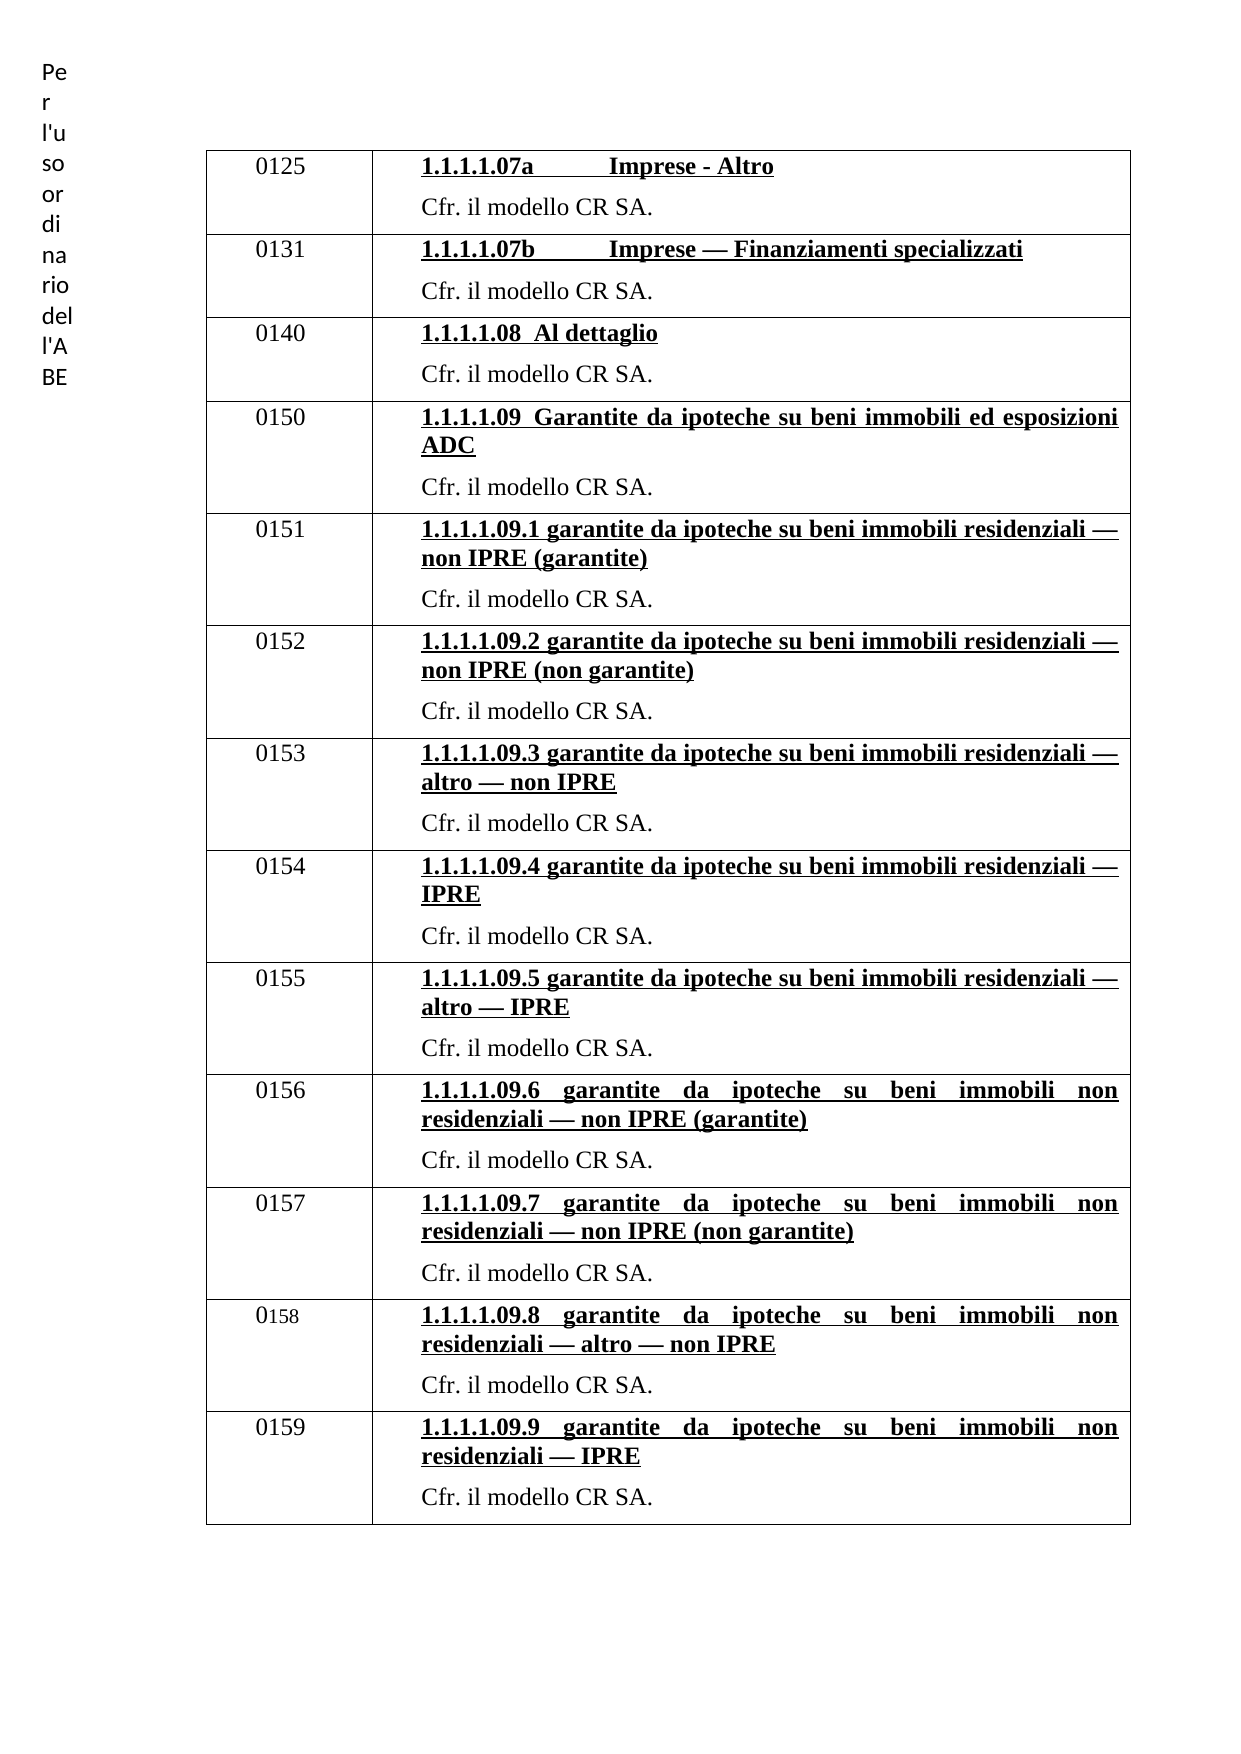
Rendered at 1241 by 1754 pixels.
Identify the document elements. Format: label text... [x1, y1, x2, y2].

table_cell 0151 [207, 514, 372, 625]
table_cell 1.1.1.1.09.7 garantite da ipoteche su beni immobili non residenziali — non IPRE (non garantite) Cfr. il modello CR SA. [373, 1188, 1130, 1299]
table_cell 0150 [207, 402, 372, 513]
table_cell 0152 [207, 626, 372, 737]
table_cell 1.1.1.1.09.2 garantite da ipoteche su beni immobili residenziali — non IPRE (non garantite) Cfr. il modello CR SA. [373, 626, 1130, 737]
table_cell 0155 [207, 963, 372, 1074]
table_cell 1.1.1.1.07a Imprese - Altro Cfr. il modello CR SA. [373, 151, 1130, 233]
table_cell 0153 [207, 739, 372, 850]
table_cell 1.1.1.1.09.9 garantite da ipoteche su beni immobili non residenziali — IPRE Cfr. il modello CR SA. [373, 1412, 1130, 1523]
table_cell 0140 [207, 318, 372, 401]
table_cell 1.1.1.1.09.5 garantite da ipoteche su beni immobili residenziali — altro — IPRE Cfr. il modello CR SA. [373, 963, 1130, 1074]
table_cell 1.1.1.1.09.6 garantite da ipoteche su beni immobili non residenziali — non IPRE (garantite) Cfr. il modello CR SA. [373, 1075, 1130, 1187]
table_cell 1.1.1.1.07b Imprese — Finanziamenti specializzati Cfr. il modello CR SA. [373, 235, 1130, 317]
table_cell 1.1.1.1.09.4 garantite da ipoteche su beni immobili residenziali — IPRE Cfr. il modello CR SA. [373, 851, 1130, 962]
table_cell 0156 [207, 1075, 372, 1187]
table_cell 1.1.1.1.08 Al dettaglio Cfr. il modello CR SA. [373, 318, 1130, 401]
table_cell 0154 [207, 851, 372, 962]
table_cell 1.1.1.1.09.8 garantite da ipoteche su beni immobili non residenziali — altro — non IPRE Cfr. il modello CR SA. [373, 1300, 1130, 1411]
table_cell 1.1.1.1.09 Garantite da ipoteche su beni immobili ed esposizioni ADC Cfr. il modello CR SA. [373, 402, 1130, 513]
table_cell 1.1.1.1.09.3 garantite da ipoteche su beni immobili residenziali — altro — non IPRE Cfr. il modello CR SA. [373, 739, 1130, 850]
table_cell 0125 [207, 151, 372, 233]
table_cell 0157 [207, 1188, 372, 1299]
table_cell 0131 [207, 235, 372, 317]
table_cell 1.1.1.1.09.1 garantite da ipoteche su beni immobili residenziali — non IPRE (garantite) Cfr. il modello CR SA. [373, 514, 1130, 625]
table_cell 0159 [207, 1412, 372, 1523]
table_cell 0158 [207, 1300, 372, 1411]
